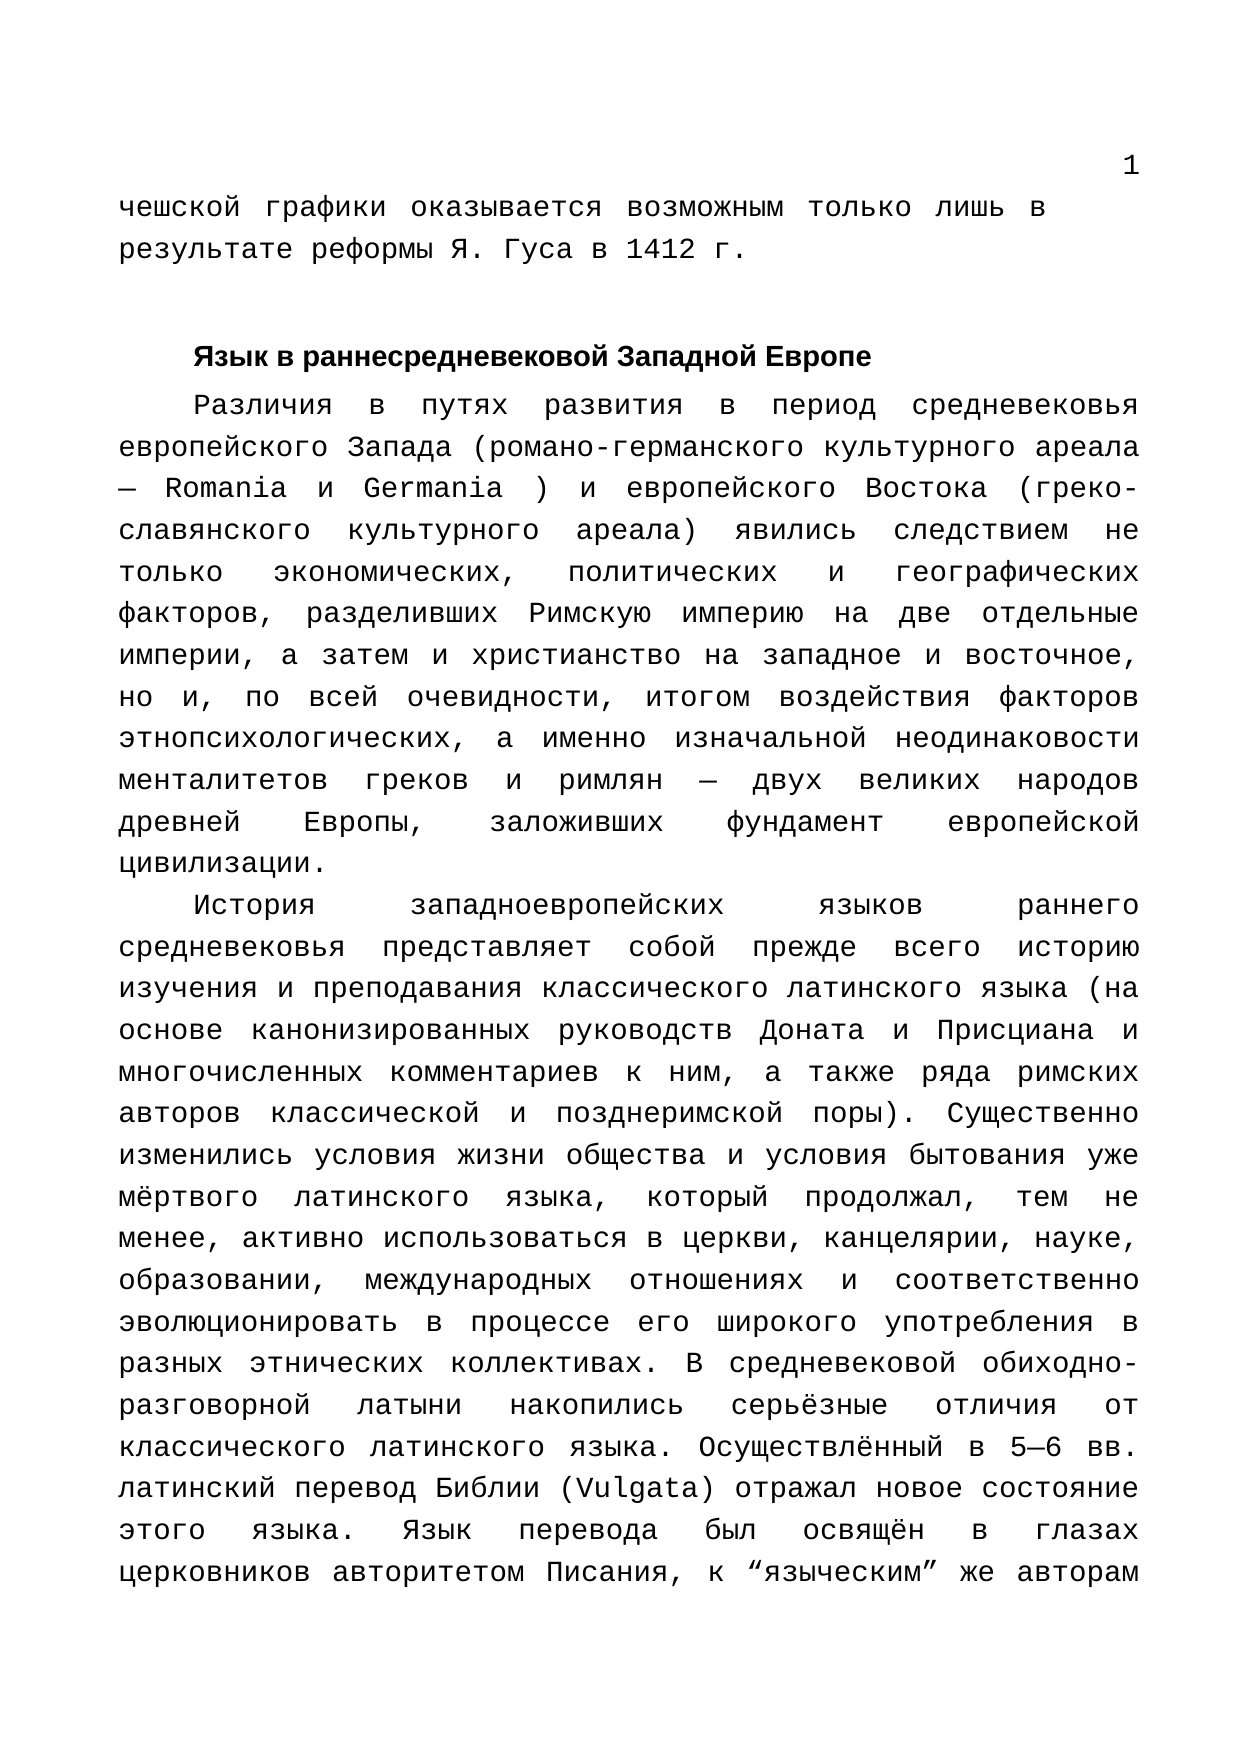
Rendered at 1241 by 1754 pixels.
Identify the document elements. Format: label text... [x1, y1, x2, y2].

subtitle Язык в раннесредневековой Западной Европе [118, 333, 1140, 375]
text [118, 881, 1140, 1589]
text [118, 183, 1140, 266]
text Различия в путях развития в период средневековья европейского Запада (романо-германского культурного ареала — Romania и Germania ) и европейского Востока (греко-славянского культурного ареала) явились следствием не только экономических, политических и географических факторов, разделивших Римскую империю на две отдельные империи, а затем и христианство на западное и восточное, но и, по всей очевидности, итогом воздействия факторов этнопсихологических, а именно изначальной неодинаковости менталитетов греков и римлян — двух великих народов древней Европы, заложивших фундамент европейской цивилизации. [118, 381, 1140, 881]
